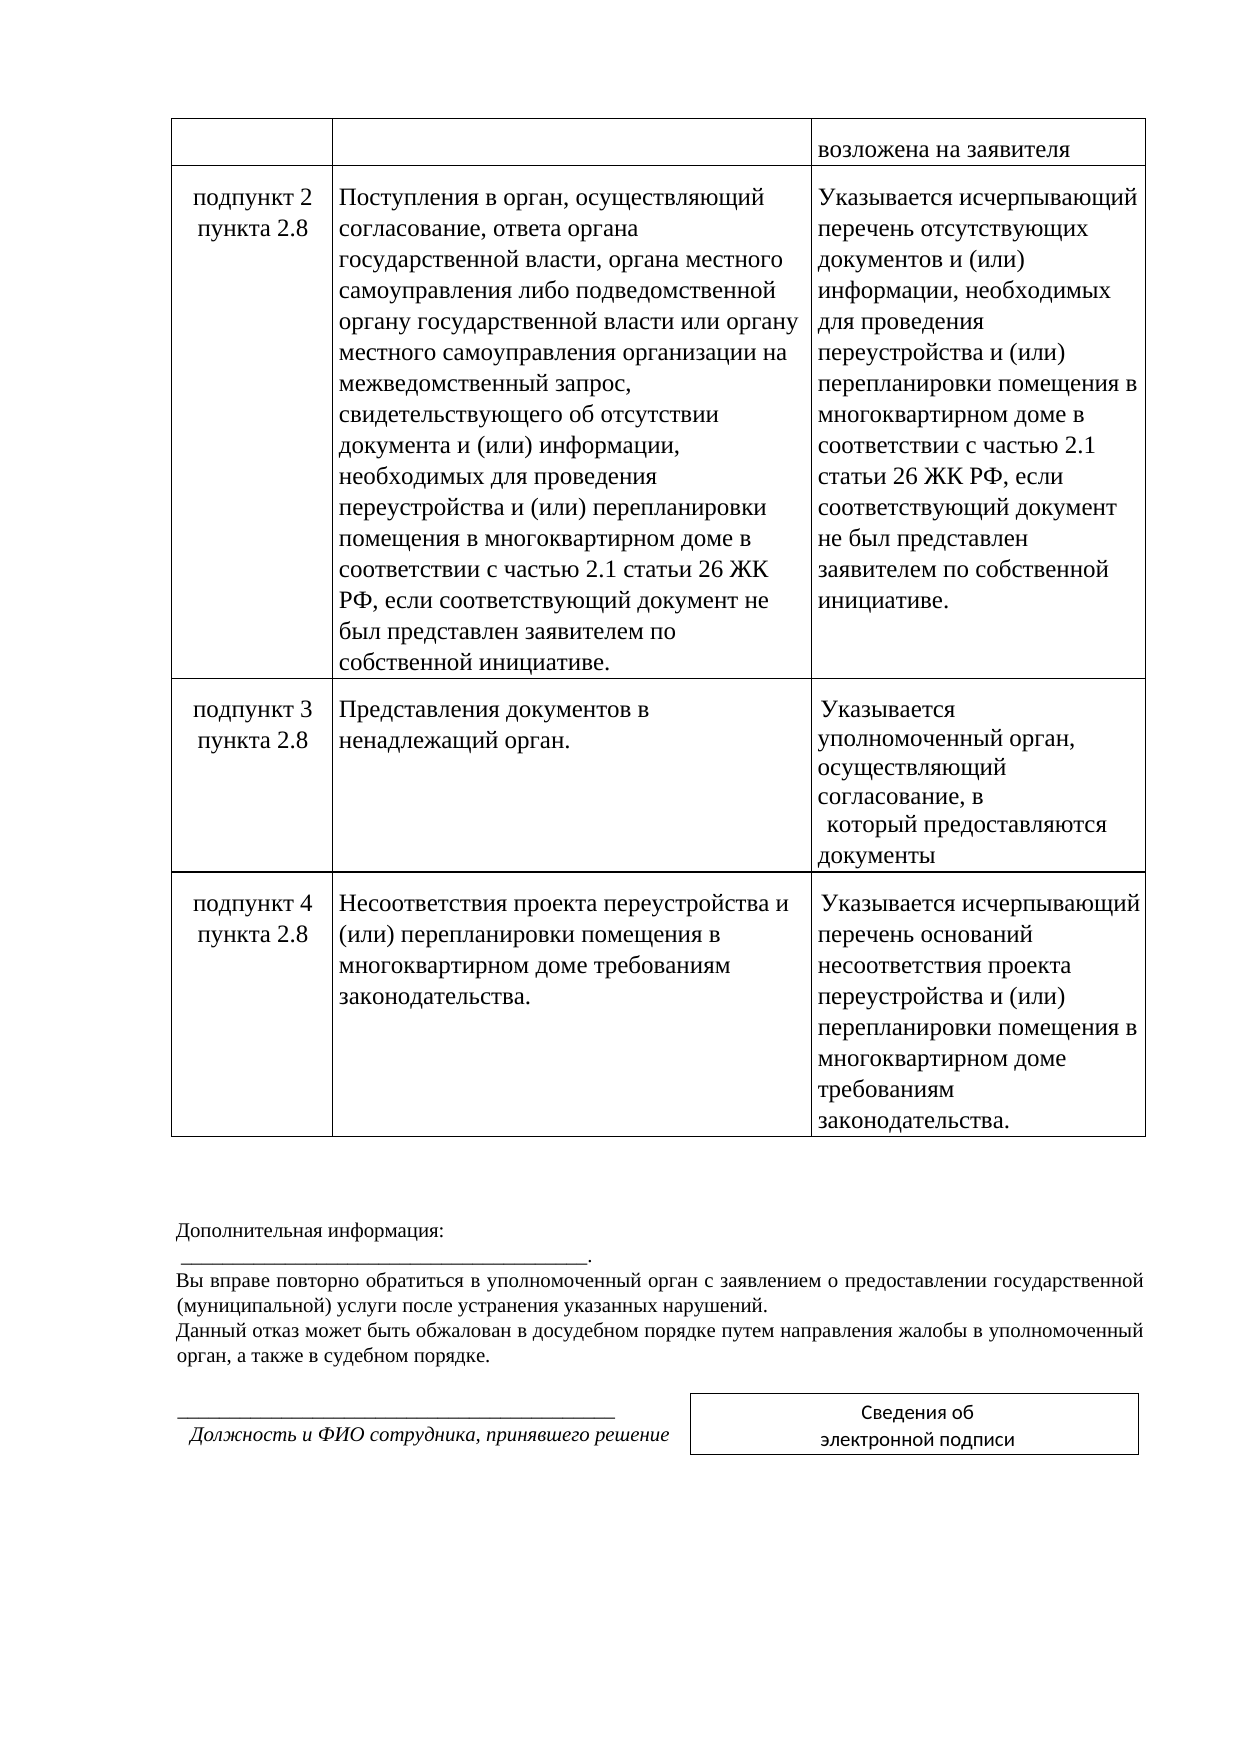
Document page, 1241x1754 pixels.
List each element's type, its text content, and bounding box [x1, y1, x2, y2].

text Вы вправе повторно обратиться в уполномоченный орган с заявлением о предоставлении государственной (муниципальной) услуги после устранения указанных нарушений. [176, 1268, 1145, 1317]
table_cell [812, 119, 1145, 165]
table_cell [172, 119, 332, 165]
text _______________________________________. [176, 1243, 1145, 1267]
text Данный отказ может быть обжалован в досудебном порядке путем направления жалобы в уполномоченный орган, а также в судебном порядке. [176, 1318, 1145, 1367]
text __________________________________________ Должность и ФИО сотрудника, принявшего решение [177, 1398, 690, 1446]
table_cell подпункт 2 пункта 2.8 [172, 166, 332, 678]
table_cell подпункт 4 пункта 2.8 [172, 873, 332, 1136]
table_cell Поступления в орган, осуществляющий согласование, ответа органа государственной власти, органа местного самоуправления либо подведомственной органу государственной власти или органу местного самоуправления организации на межведомственный запрос, свидетельствующего об отсутствии документа и (или) информации, необходимых для проведения переустройства и (или) перепланировки помещения в многоквартирном доме в соответствии с частью 2.1 статьи 26 ЖК РФ, если соответствующий документ не был представлен заявителем по собственной инициативе. [333, 166, 811, 678]
text Дополнительная информация: [176, 1217, 1145, 1242]
table_header Сведения об электронной подписи [691, 1394, 1138, 1454]
table_cell Несоответствия проекта переустройства и (или) перепланировки помещения в многоквартирном доме требованиям законодательства. [333, 873, 811, 1136]
table_cell Указывается уполномоченный орган, осуществляющий согласование, в который предоставляются документы [812, 679, 1145, 871]
table_cell Указывается исчерпывающий перечень оснований несоответствия проекта переустройства и (или) перепланировки помещения в многоквартирном доме требованиям законодательства. [812, 873, 1145, 1136]
table_cell подпункт 3 пункта 2.8 [172, 679, 332, 871]
table_cell Представления документов в ненадлежащий орган. [333, 679, 811, 871]
table_cell Указывается исчерпывающий перечень отсутствующих документов и (или) информации, необходимых для проведения переустройства и (или) перепланировки помещения в многоквартирном доме в соответствии с частью 2.1 статьи 26 ЖК РФ, если соответствующий документ не был представлен заявителем по собственной инициативе. [812, 166, 1145, 678]
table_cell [333, 119, 811, 165]
